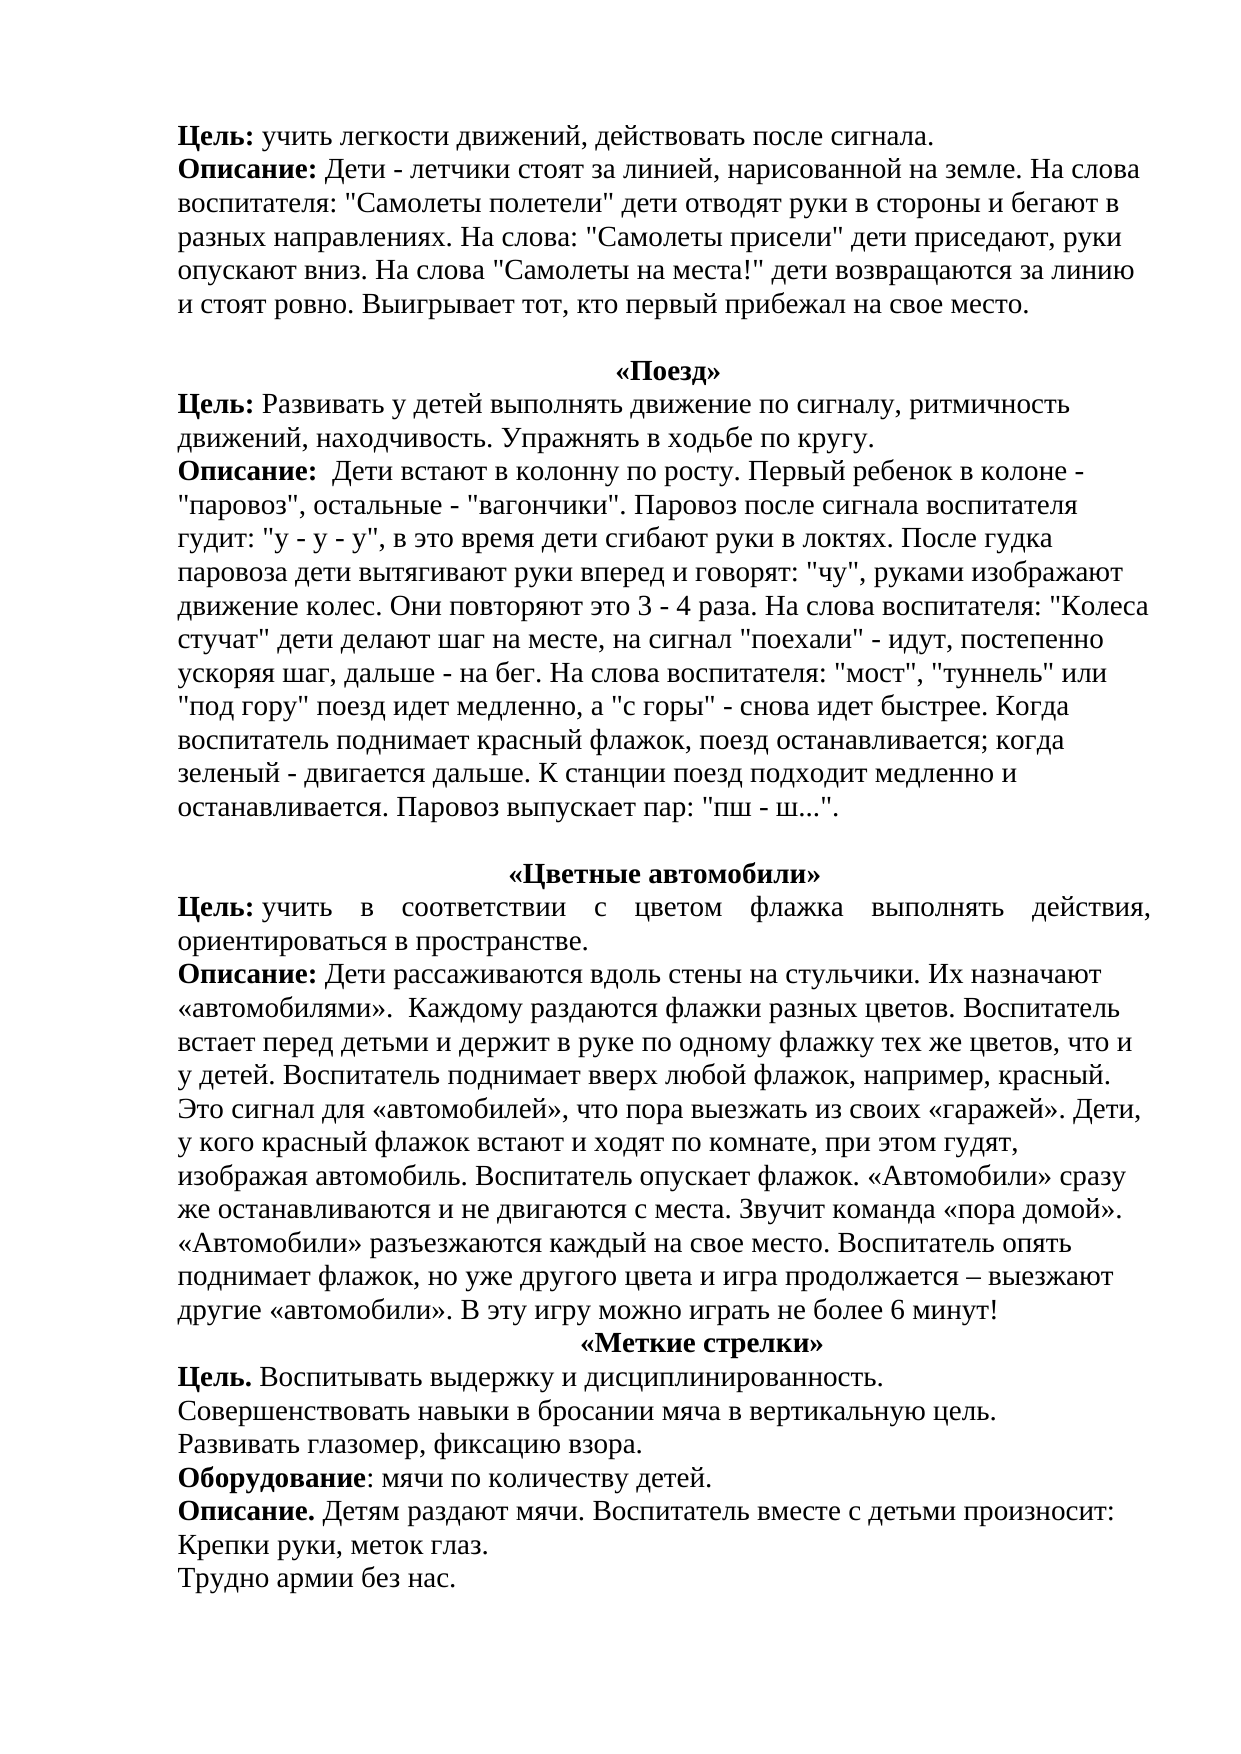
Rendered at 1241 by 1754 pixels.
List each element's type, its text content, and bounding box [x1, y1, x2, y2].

text «Цветные автомобили» [177, 856, 1152, 889]
text Цель: Развивать у детей выполнять движение по сигналу, ритмичность движений, находчивость. Упражнять в ходьбе по кругу. [177, 386, 1152, 453]
text Описание. Детям раздают мячи. Воспитатель вместе с детьми произносит: [177, 1493, 1152, 1527]
text Описание: Дети рассаживаются вдоль стены на стульчики. Их назначают «автомобилями». Каждому раздаются флажки разных цветов. Воспитатель встает перед детьми и держит в руке по одному флажку тех же цветов, что и у детей. Воспитатель поднимает вверх любой флажок, например, красный. Это сигнал для «автомобилей», что пора выезжать из своих «гаражей». Дети, у кого красный флажок встают и ходят по комнате, при этом гудят, изображая автомобиль. Воспитатель опускает флажок. «Автомобили» сразу же останавливаются и не двигаются с места. Звучит команда «пора домой». «Автомобили» разъезжаются каждый на свое место. Воспитатель опять поднимает флажок, но уже другого цвета и игра продолжается – выезжают другие «автомобили». В эту игру можно играть не более 6 минут! [177, 957, 1152, 1326]
text «Меткие стрелки» [252, 1326, 1152, 1359]
text Цель. Воспитывать выдержку и дисциплинированность. Совершенствовать навыки в бросании мяча в вертикальную цель. Развивать глазомер, фиксацию взора. [177, 1359, 1152, 1460]
text Описание: Дети - летчики стоят за линией, нарисованной на земле. На слова воспитателя: "Самолеты полетели" дети отводят руки в стороны и бегают в разных направлениях. На слова: "Самолеты присели" дети приседают, руки опускают вниз. На слова "Самолеты на места!" дети возвращаются за линию и стоят ровно. Выигрывает тот, кто первый прибежал на свое место. [177, 152, 1152, 319]
text Цель: учить в соответствии с цветом флажка выполнять действия, ориентироваться в пространстве. [177, 889, 1152, 957]
text Описание: Дети встают в колонну по росту. Первый ребенок в колоне - "паровоз", остальные - "вагончики". Паровоз после сигнала воспитателя гудит: "у - у - у", в это время дети сгибают руки в локтях. После гудка паровоза дети вытягивают руки вперед и говорят: "чу", руками изображают движение колес. Они повторяют это 3 - 4 раза. На слова воспитателя: "Колеса стучат" дети делают шаг на месте, на сигнал "поехали" - идут, постепенно ускоряя шаг, дальше - на бег. На слова воспитателя: "мост", "туннель" или "под гору" поезд идет медленно, а "с горы" - снова идет быстрее. Когда воспитатель поднимает красный флажок, поезд останавливается; когда зеленый - двигается дальше. К станции поезд подходит медленно и останавливается. Паровоз выпускает пар: "пш - ш...". [177, 453, 1152, 822]
text Оборудование: мячи по количеству детей. [177, 1460, 1152, 1493]
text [177, 1527, 1152, 1594]
text «Поезд» [177, 353, 1152, 386]
text Цель: учить легкости движений, действовать после сигнала. [177, 118, 1152, 152]
